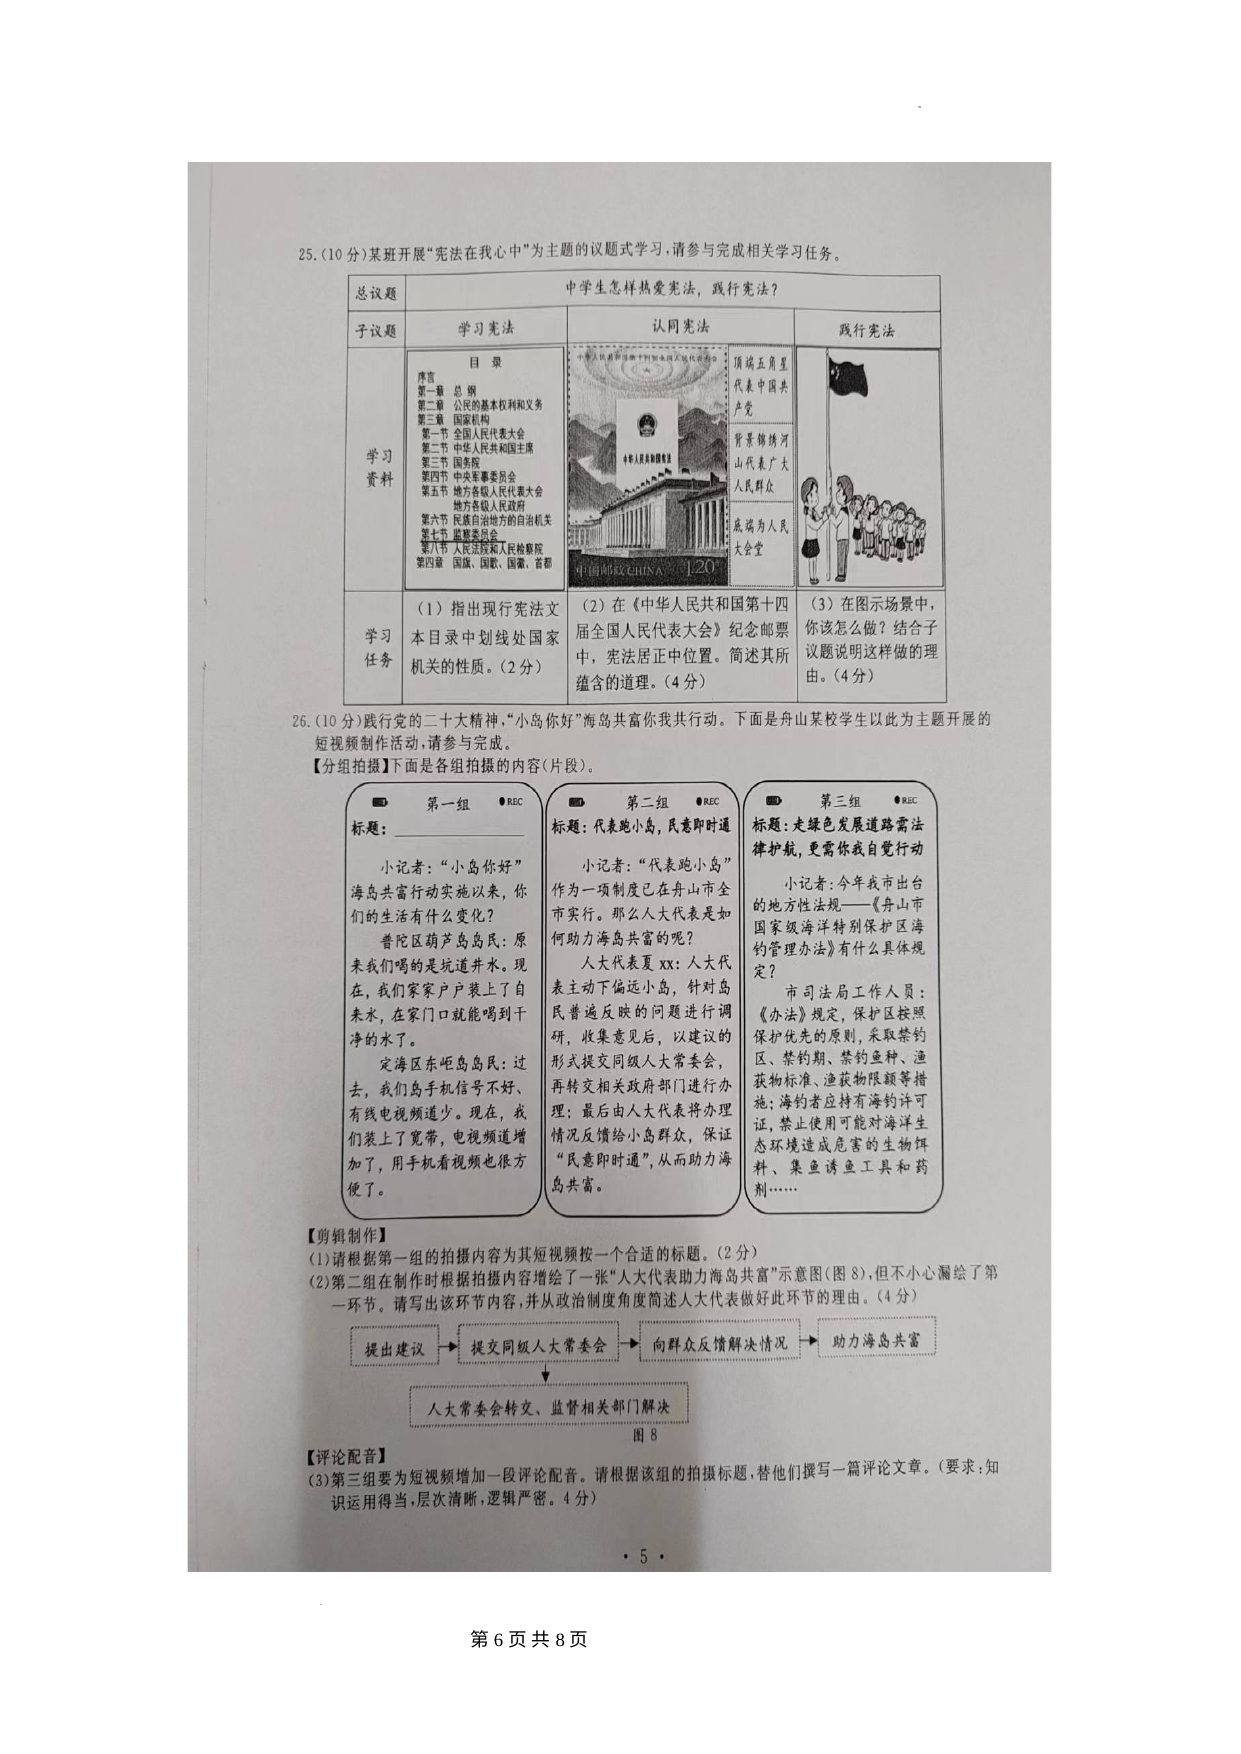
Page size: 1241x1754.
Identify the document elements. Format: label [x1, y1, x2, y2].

picture [187, 162, 1052, 1572]
